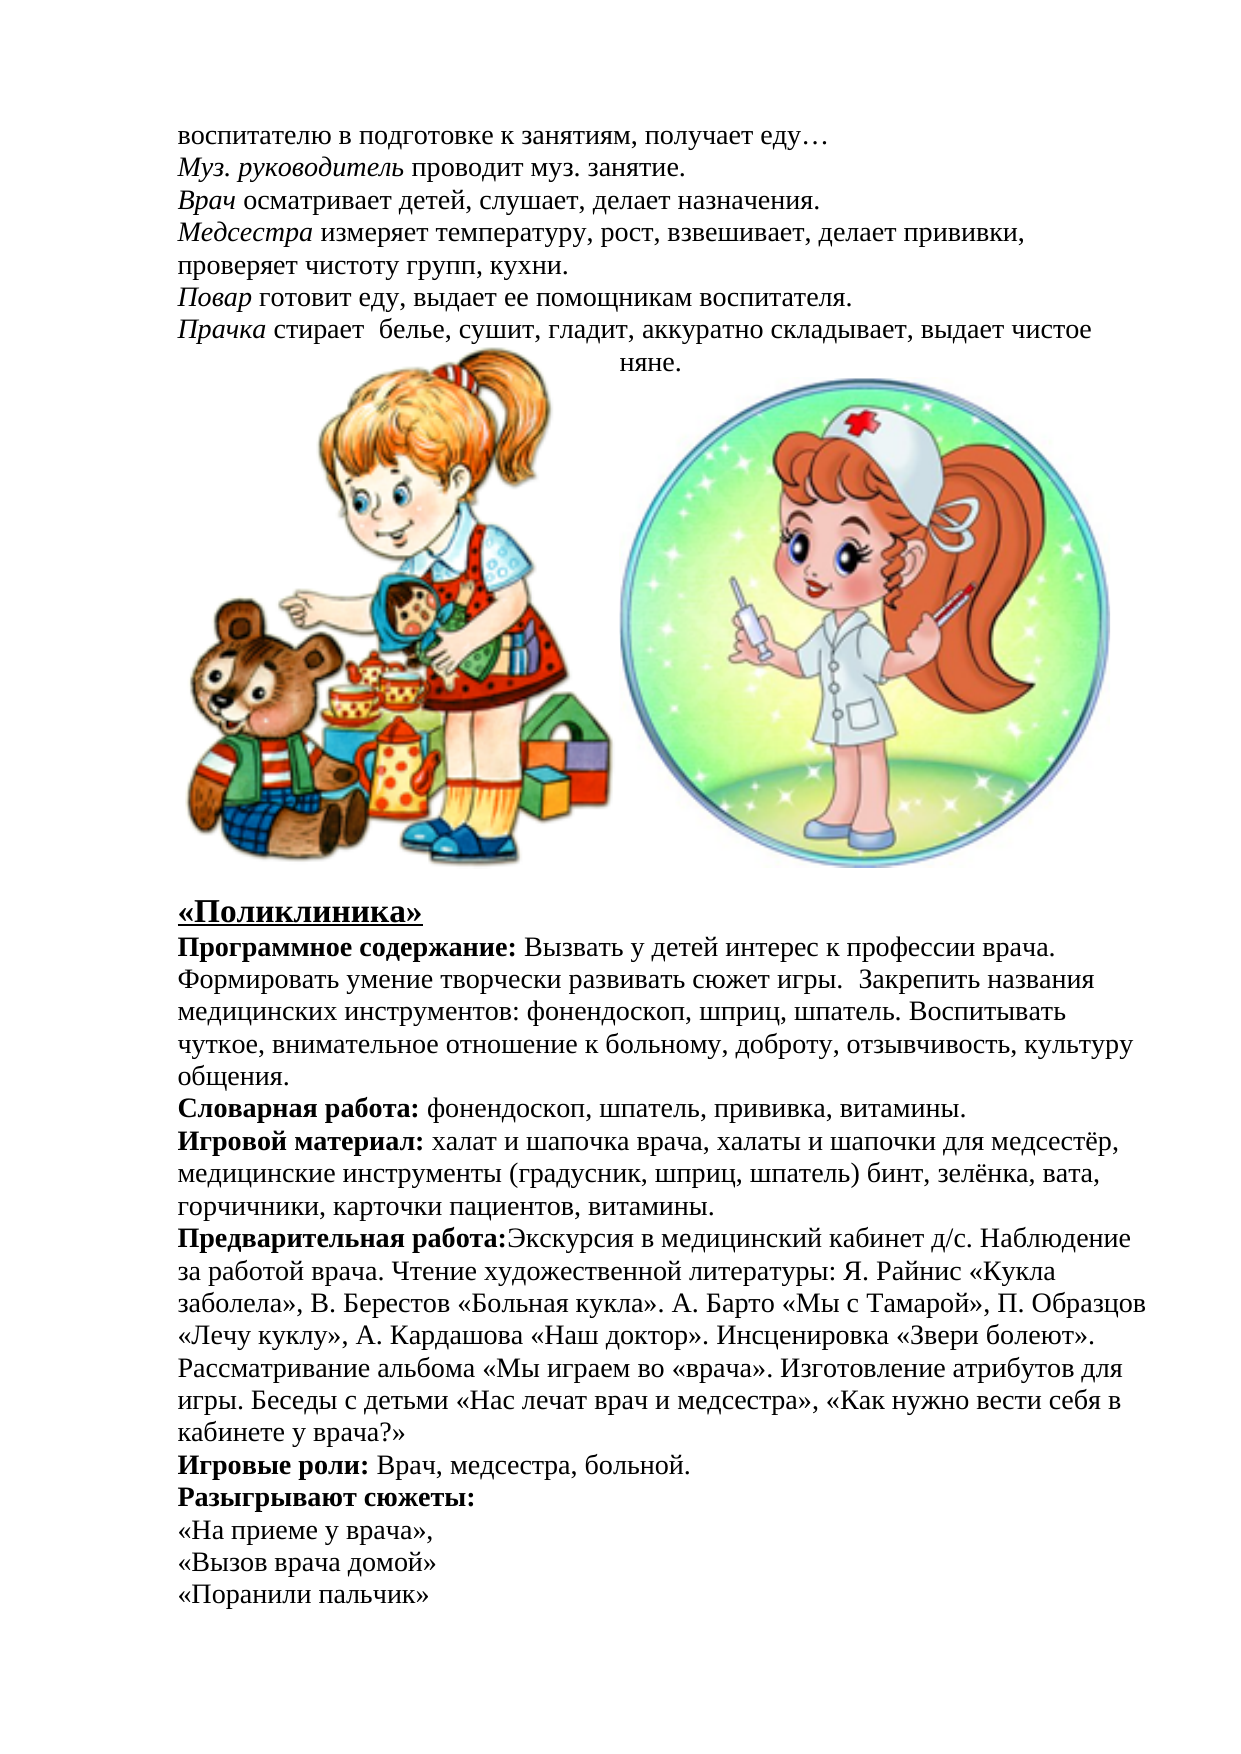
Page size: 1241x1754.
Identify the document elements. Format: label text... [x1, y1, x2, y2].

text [177, 929, 1152, 1610]
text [177, 118, 1152, 377]
picture [177, 345, 1110, 869]
